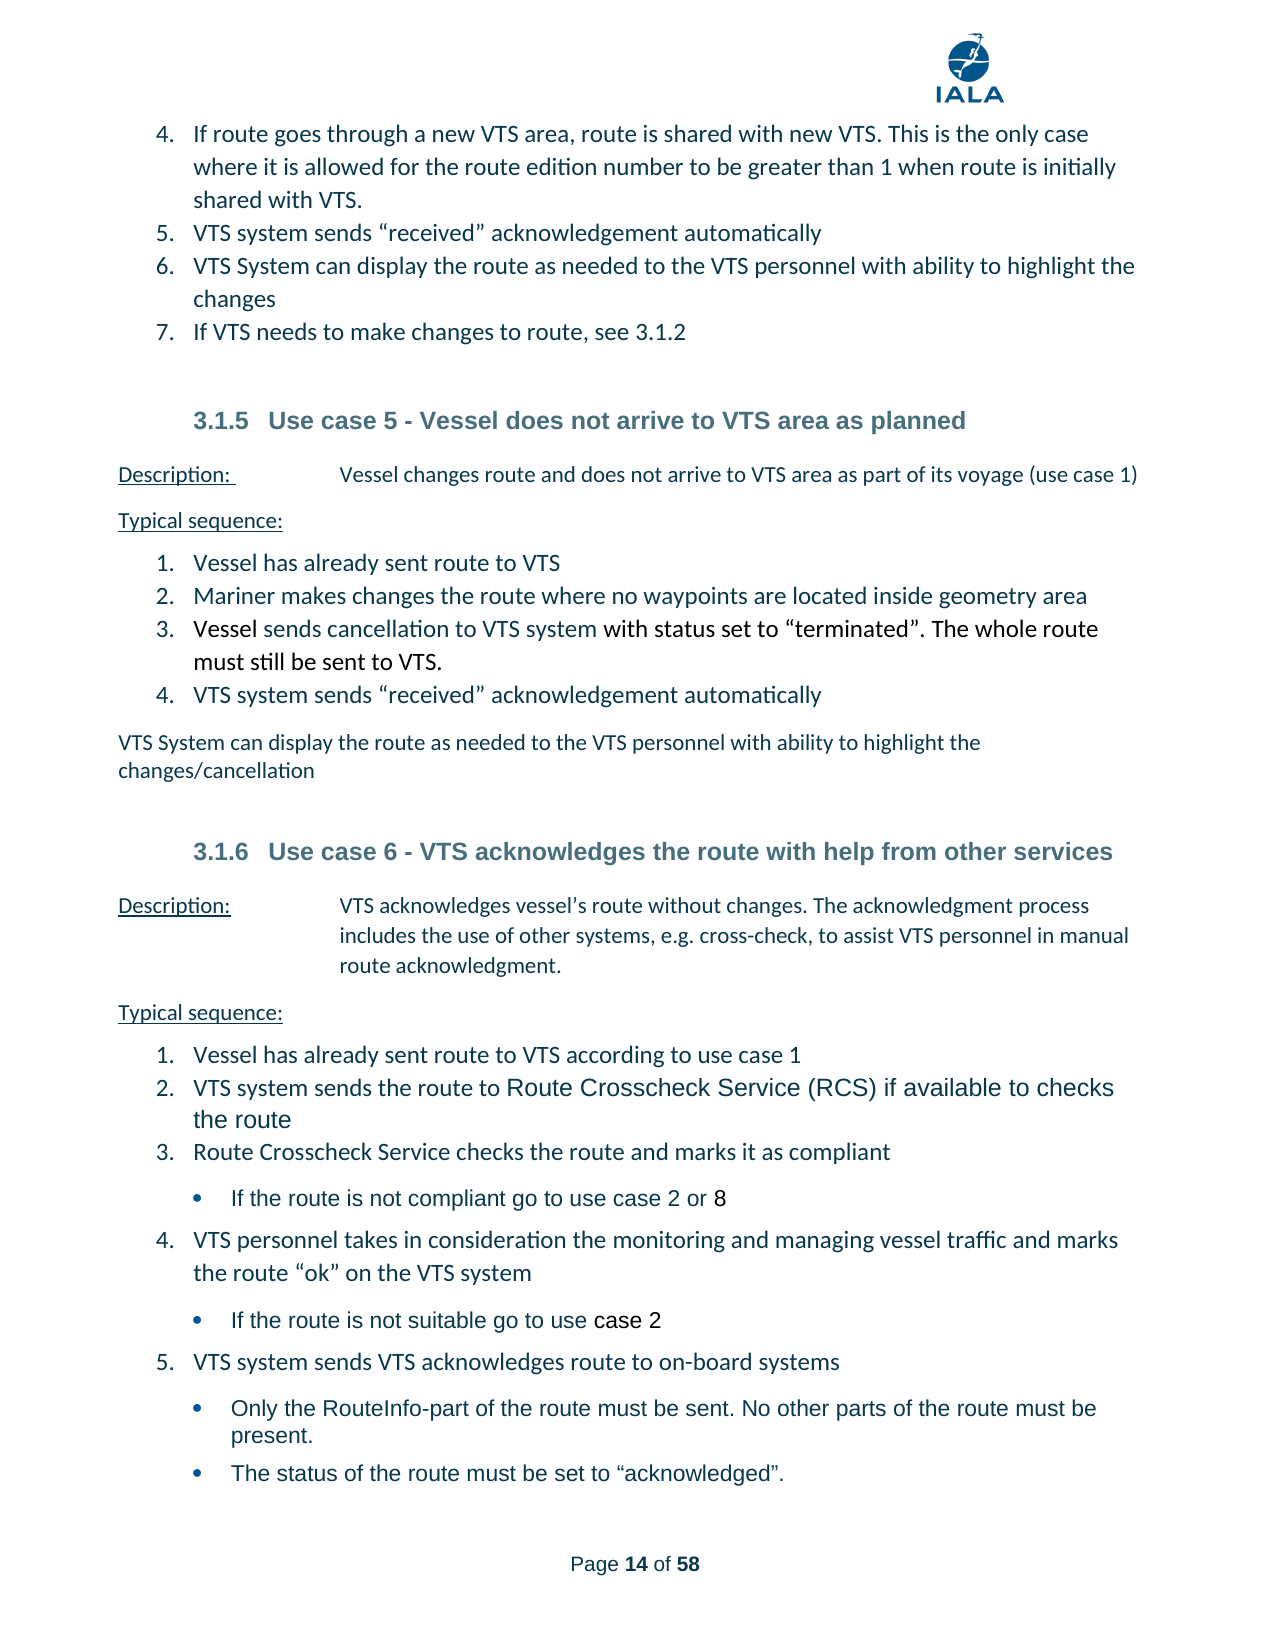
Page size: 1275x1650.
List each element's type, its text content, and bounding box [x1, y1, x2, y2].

list VTS System can display the route as needed to the VTS personnel with ability to highlight the changes [156, 250, 1152, 313]
list Route Crosscheck Service checks the route and marks it as compliant [156, 1136, 1152, 1166]
list Typical sequence: [118, 998, 1152, 1027]
subtitle Use case 6 - VTS acknowledges the route with help from other services [193, 837, 1152, 866]
text If the route is not compliant go to use case 2 or 8 [193, 1185, 1152, 1212]
list VTS system sends “received” acknowledgement automatically [156, 217, 1152, 247]
text Only the RouteInfo-part of the route must be sent. No other parts of the route must be present. [193, 1395, 1152, 1448]
picture [921, 25, 1016, 118]
list VTS system sends the route to Route Crosscheck Service (RCS) if available to checks the route [156, 1072, 1152, 1133]
list VTS system sends VTS acknowledges route to on-board systems [156, 1346, 1152, 1376]
list Vessel has already sent route to VTS according to use case 1 [156, 1039, 1152, 1069]
text Description: VTS acknowledges vessel’s route without changes. The acknowledgment process includes the use of other systems, e.g. cross-check, to assist VTS personnel in manual route acknowledgment. [118, 891, 1152, 980]
list Typical sequence: [118, 507, 1152, 534]
subtitle Use case 5 - Vessel does not arrive to VTS area as planned [193, 406, 1152, 434]
list VTS System can display the route as needed to the VTS personnel with ability to highlight the changes/cancellation [118, 728, 1152, 784]
list Mariner makes changes the route where no waypoints are located inside geometry area [156, 580, 1152, 611]
text Description: Vessel changes route and does not arrive to VTS area as part of its voyage (use case 1) [118, 460, 1152, 488]
list Vessel has already sent route to VTS [156, 547, 1152, 578]
list VTS system sends “received” acknowledgement automatically [156, 679, 1152, 709]
text If the route is not suitable go to use case 2 [193, 1307, 1152, 1333]
list If route goes through a new VTS area, route is shared with new VTS. This is the only case where it is allowed for the route edition number to be greater than 1 when route is initially shared with VTS. [156, 118, 1152, 214]
list Vessel sends cancellation to VTS system with status set to “terminated”. The whole route must still be sent to VTS. [156, 613, 1152, 676]
text The status of the route must be set to “acknowledged”. [193, 1460, 1152, 1487]
list If VTS needs to make changes to route, see 3.1.2 [156, 316, 1152, 346]
list VTS personnel takes in consideration the monitoring and managing vessel traffic and marks the route “ok” on the VTS system [156, 1224, 1152, 1288]
